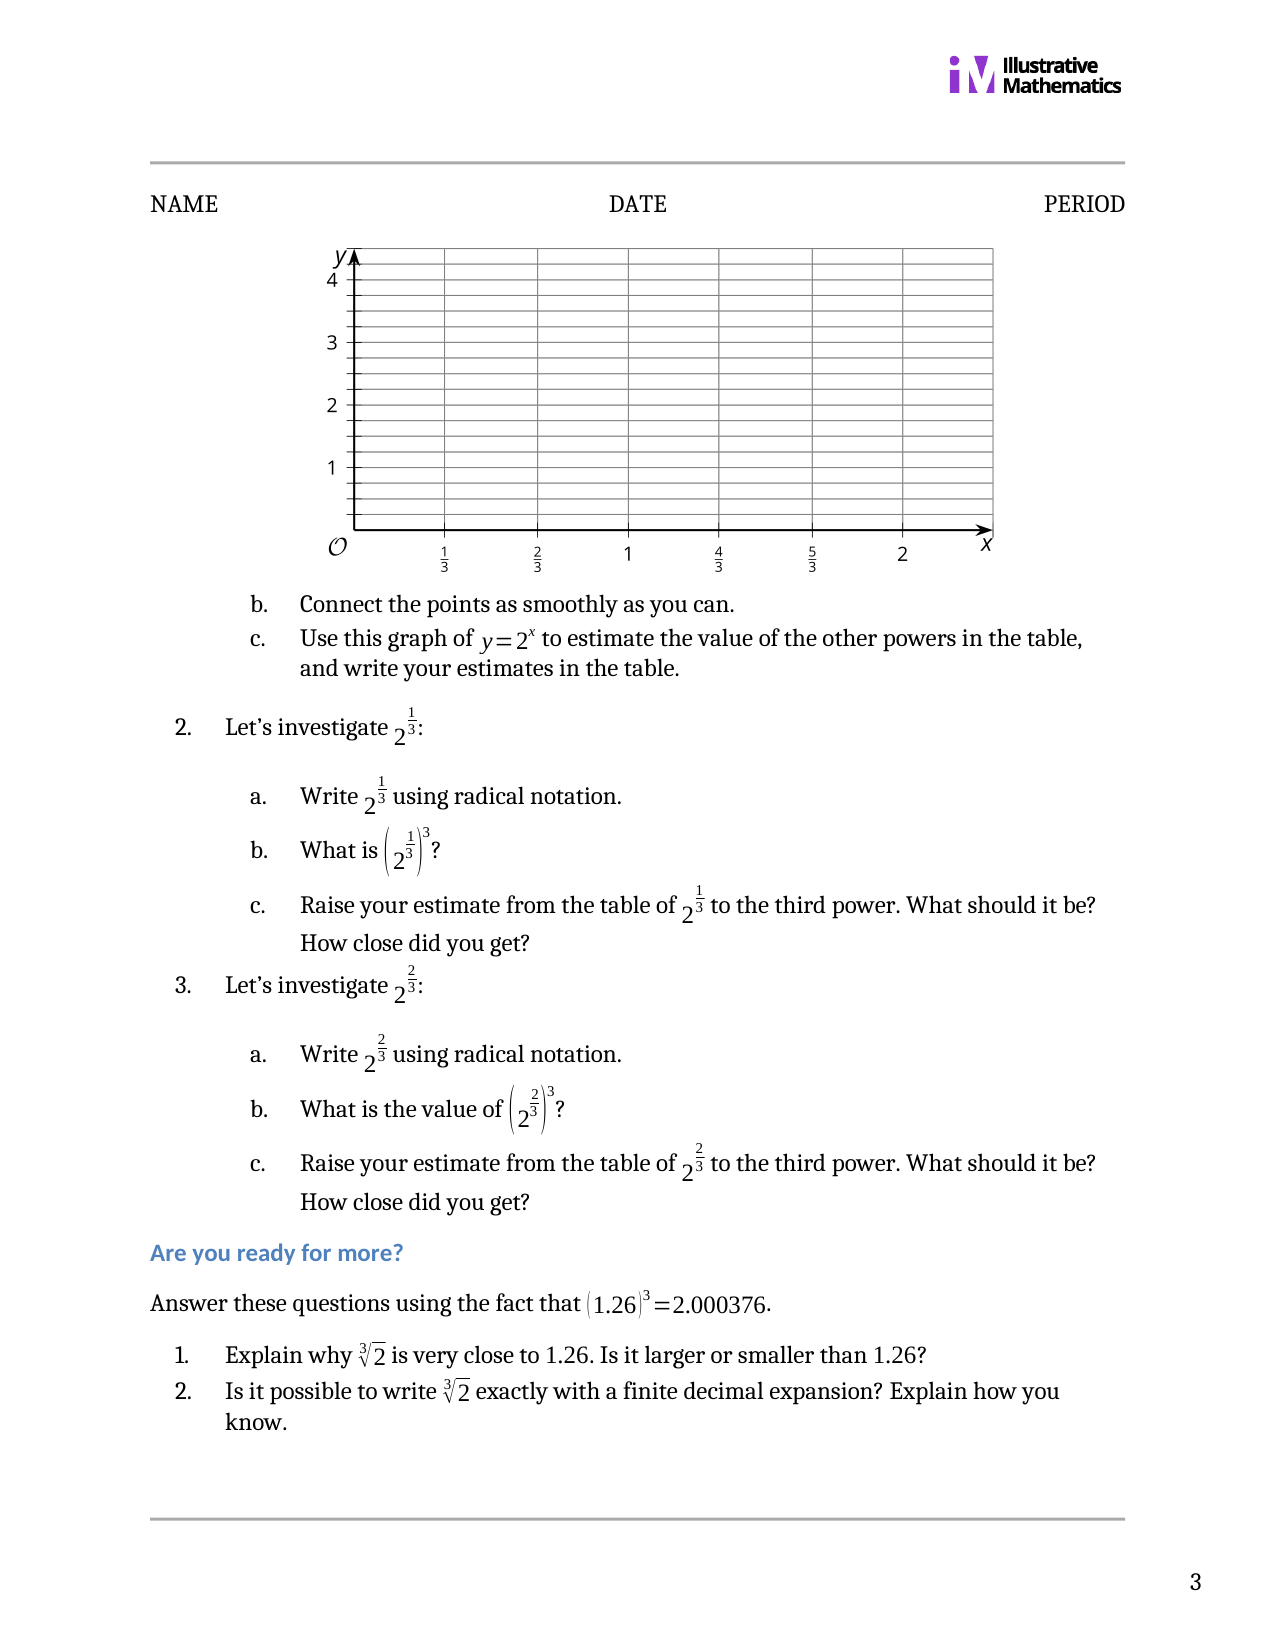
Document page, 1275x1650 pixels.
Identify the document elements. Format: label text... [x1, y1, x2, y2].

list Raise your estimate from the table of to the third power. What should it be? How close did you get? [250, 1140, 1125, 1217]
list What is the value of ? [250, 1082, 1125, 1136]
picture [949, 55, 1121, 93]
list Use this graph of to estimate the value of the other powers in the table, and write your estimates in the table. [250, 622, 1125, 682]
list Raise your estimate from the table of to the third power. What should it be? How close did you get? [250, 881, 1125, 958]
list Let’s investigate : [175, 962, 1125, 1010]
list Write using radical notation. [250, 772, 1125, 820]
picture [318, 247, 1001, 580]
list Let’s investigate : [175, 703, 1125, 751]
list Connect the points as smoothly as you can. [250, 590, 1125, 619]
list Explain why is very close to . Is it larger or smaller than ? [175, 1339, 1125, 1371]
subtitle Are you ready for more? [150, 1237, 1125, 1268]
text Answer these questions using the fact that . [150, 1287, 1125, 1320]
list Write using radical notation. [250, 1031, 1125, 1079]
list Is it possible to write exactly with a finite decimal expansion? Explain how you know. [175, 1375, 1125, 1436]
list What is ? [250, 824, 1125, 877]
